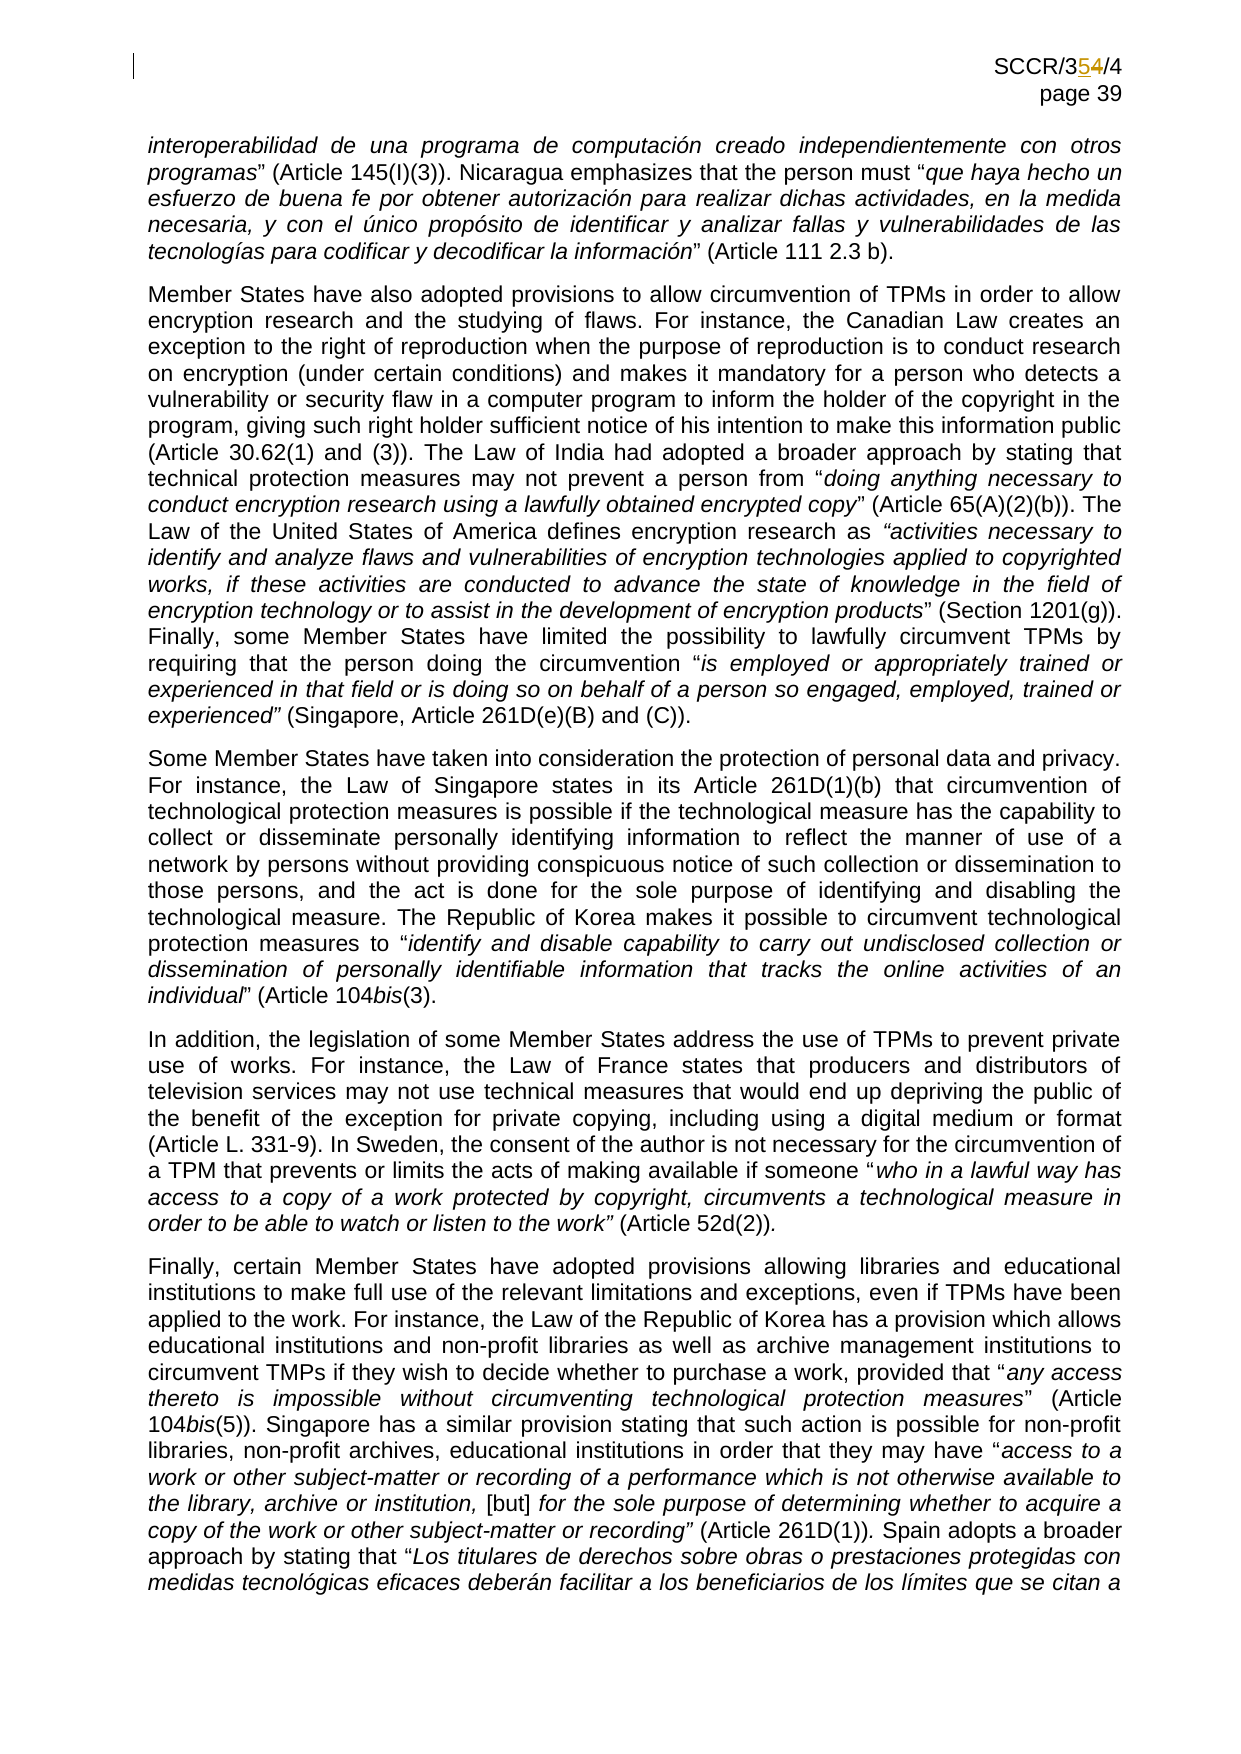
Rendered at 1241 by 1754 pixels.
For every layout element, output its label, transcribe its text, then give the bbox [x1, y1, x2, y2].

text In addition, the legislation of some Member States address the use of TPMs to prevent private use of works. For instance, the Law of France states that producers and distributors of television services may not use technical measures that would end up depriving the public of the benefit of the exception for private copying, including using a digital medium or format (Article L. 331-9). In Sweden, the consent of the author is not necessary for the circumvention of a TPM that prevents or limits the acts of making available if someone “who in a lawful way has access to a copy of a work protected by copyright, circumvents a technological measure in order to be able to watch or listen to the work” (Article 52d(2)). [148, 1026, 1122, 1236]
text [148, 132, 1122, 264]
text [148, 1253, 1122, 1596]
text Some Member States have taken into consideration the protection of personal data and privacy. For instance, the Law of Singapore states in its Article 261D(1)(b) that circumvention of technological protection measures is possible if the technological measure has the capability to collect or disseminate personally identifying information to reflect the manner of use of a network by persons without providing conspicuous notice of such collection or dissemination to those persons, and the act is done for the sole purpose of identifying and disabling the technological measure. The Republic of Korea makes it possible to circumvent technological protection measures to “identify and disable capability to carry out undisclosed collection or dissemination of personally identifiable information that tracks the online activities of an individual” (Article 104bis(3). [148, 745, 1122, 1009]
text Member States have also adopted provisions to allow circumvention of TPMs in order to allow encryption research and the studying of flaws. For instance, the Canadian Law creates an exception to the right of reproduction when the purpose of reproduction is to conduct research on encryption (under certain conditions) and makes it mandatory for a person who detects a vulnerability or security flaw in a computer program to inform the holder of the copyright in the program, giving such right holder sufficient notice of his intention to make this information public (Article 30.62(1) and (3)). The Law of India had adopted a broader approach by stating that technical protection measures may not prevent a person from “doing anything necessary to conduct encryption research using a lawfully obtained encrypted copy” (Article 65(A)(2)(b)). The Law of the United States of America defines encryption research as “activities necessary to identify and analyze flaws and vulnerabilities of encryption technologies applied to copyrighted works, if these activities are conducted to advance the state of knowledge in the field of encryption technology or to assist in the development of encryption products” (Section 1201(g)). Finally, some Member States have limited the possibility to lawfully circumvent TPMs by requiring that the person doing the circumvention “is employed or appropriately trained or experienced in that field or is doing so on behalf of a person so engaged, employed, trained or experienced” (Singapore, Article 261D(e)(B) and (C)). [148, 281, 1122, 729]
